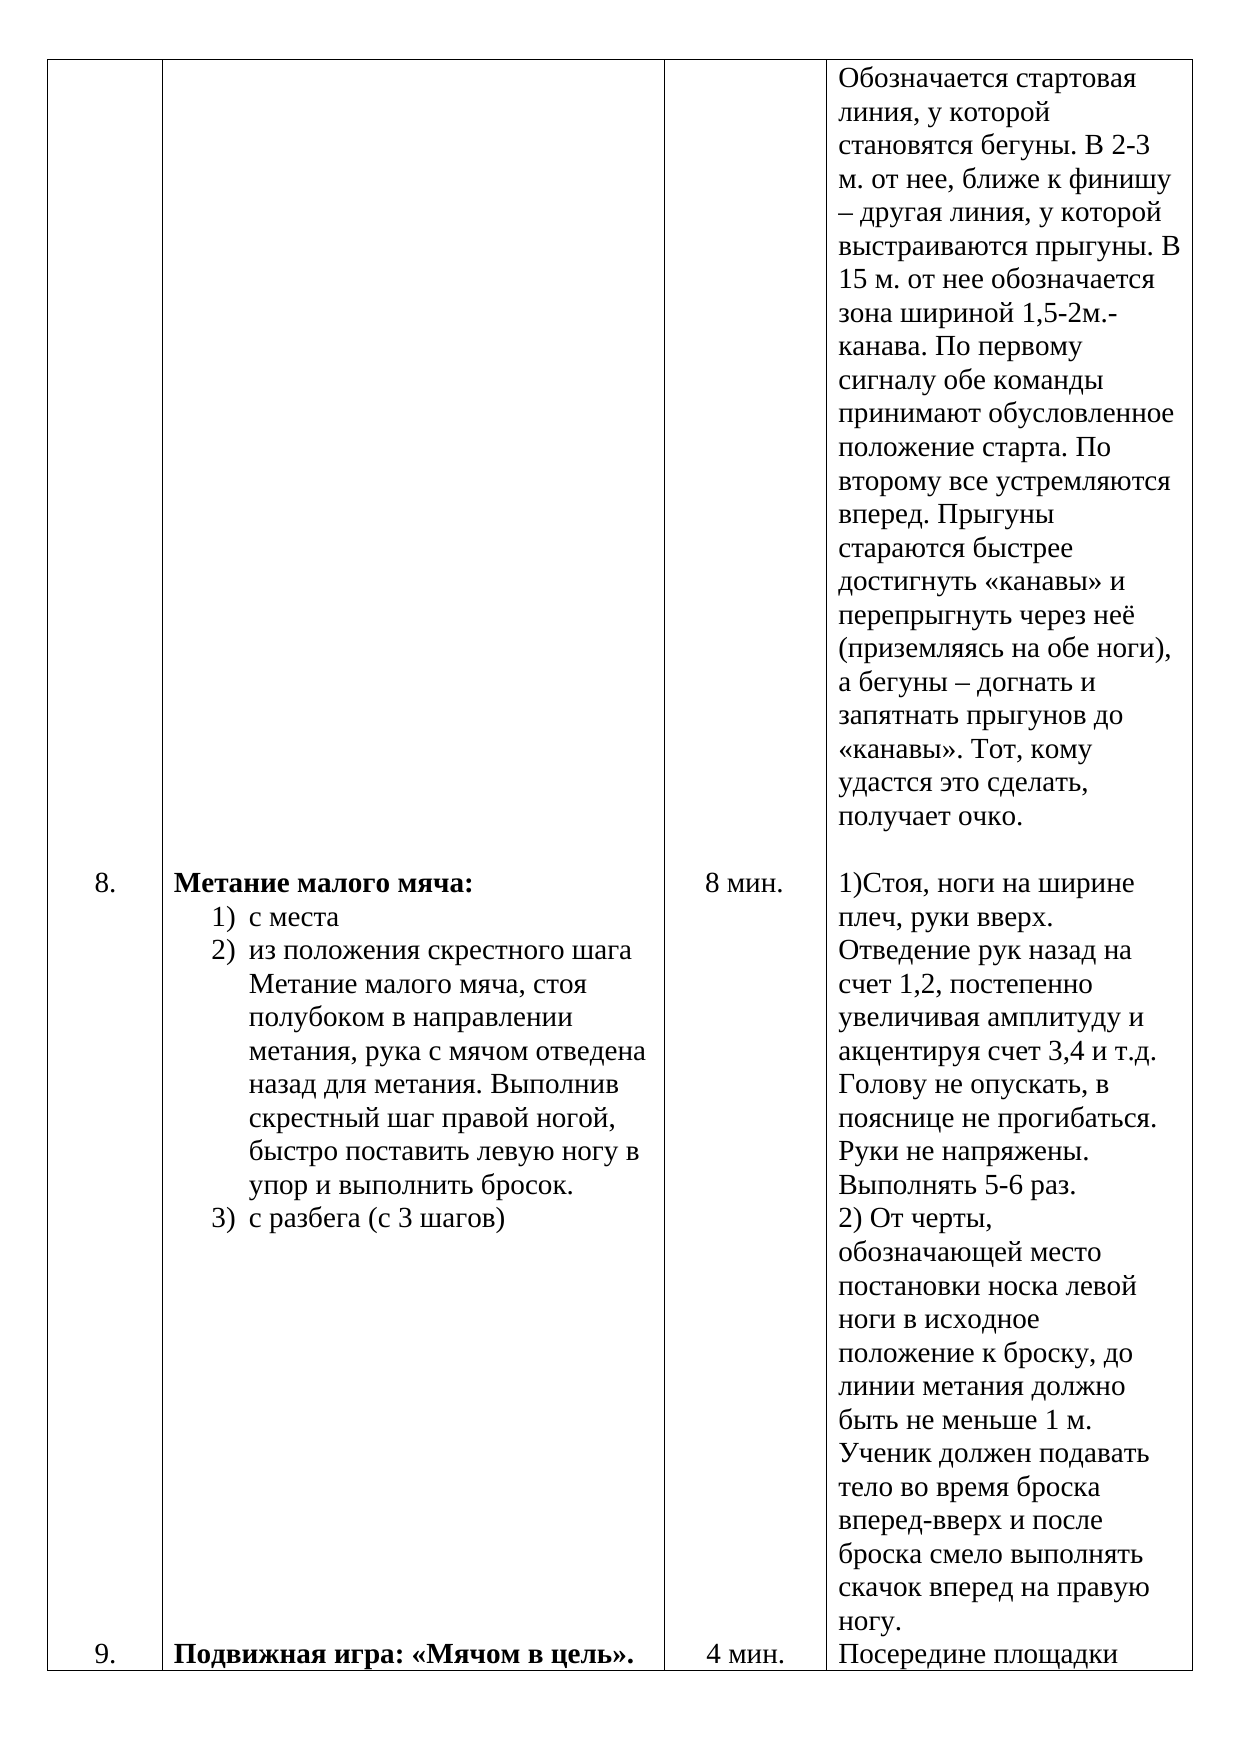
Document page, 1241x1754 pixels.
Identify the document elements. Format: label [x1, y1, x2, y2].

table_header [163, 60, 664, 1670]
table_header [827, 60, 1192, 1670]
table_header [48, 60, 162, 1670]
table_header [665, 60, 826, 1670]
